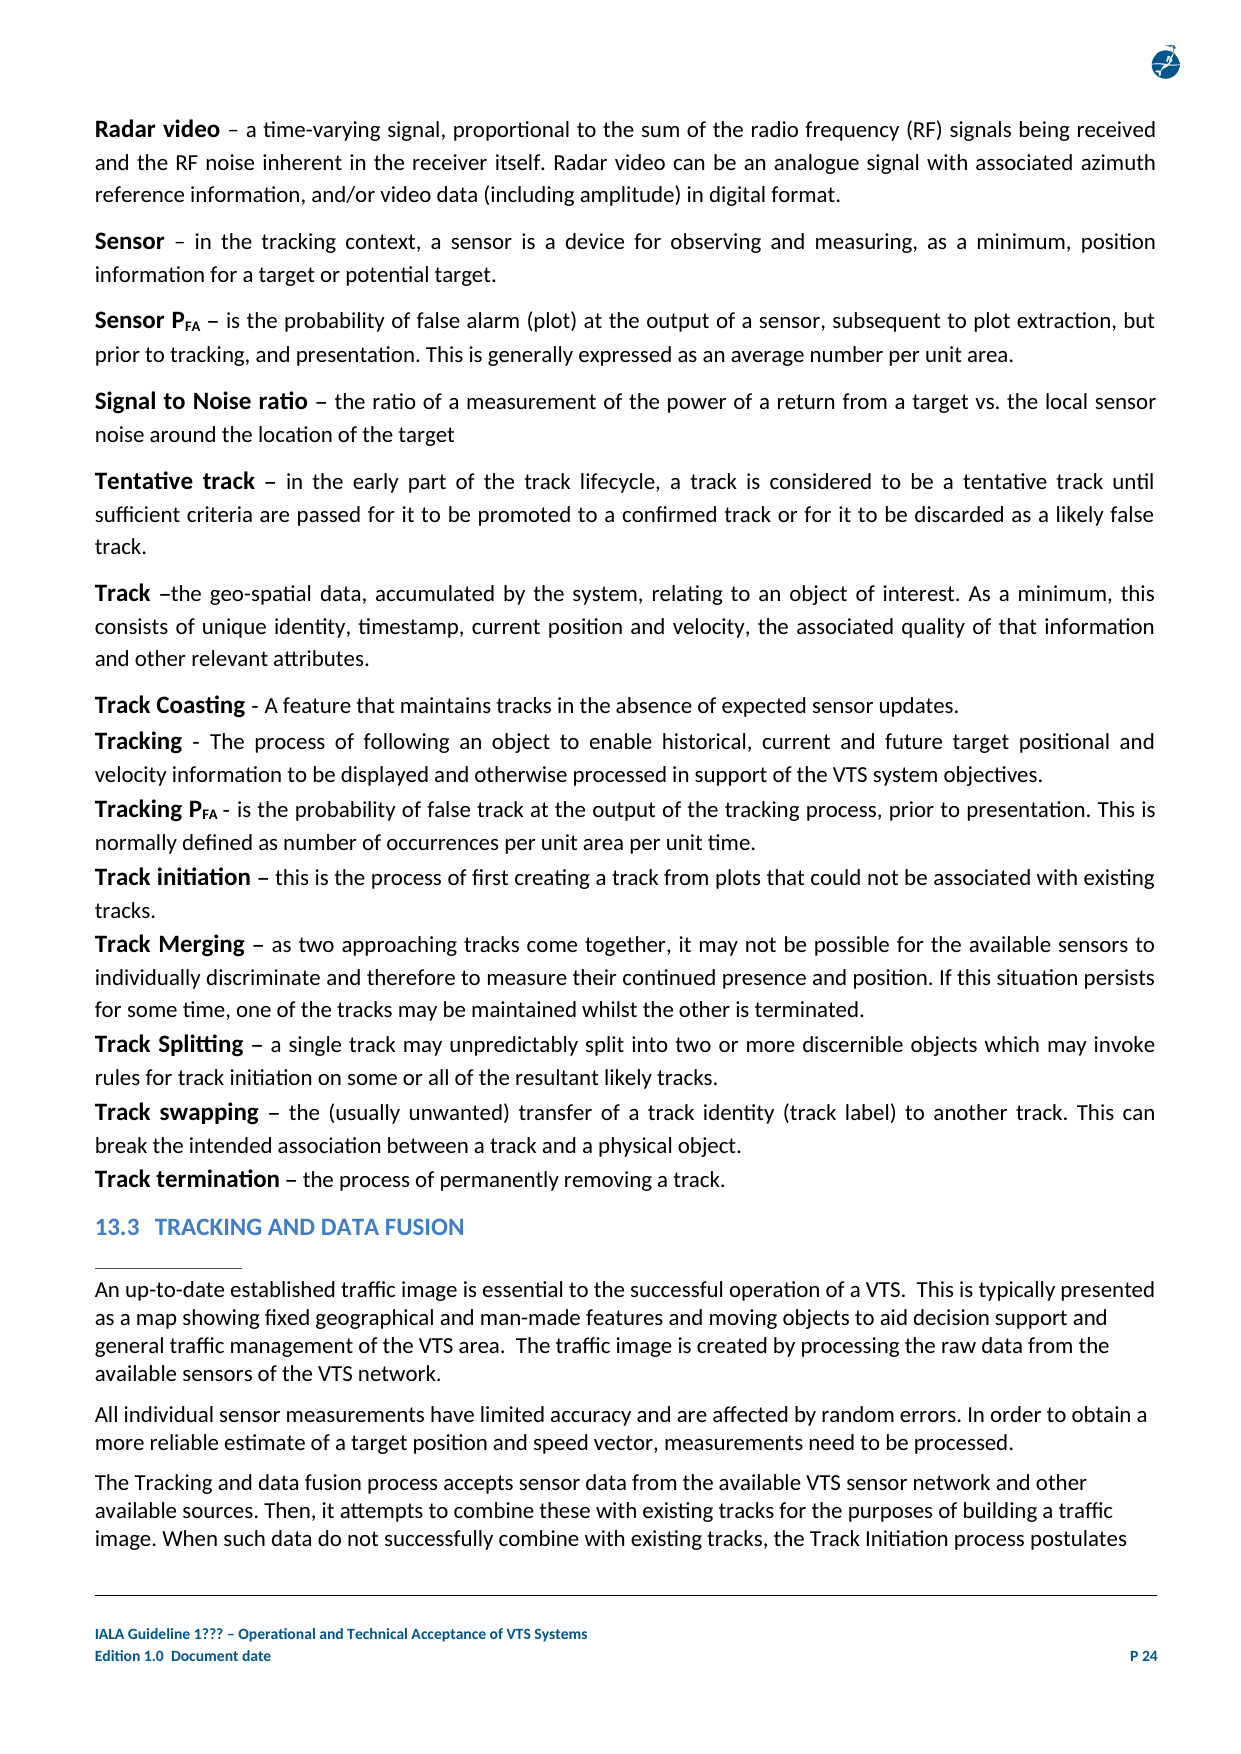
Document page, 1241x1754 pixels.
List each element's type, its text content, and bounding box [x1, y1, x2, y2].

text Track Splitting – a single track may unpredictably split into two or more discernible objects which may invoke rules for track initiation on some or all of the resultant likely tracks. [94, 1028, 1157, 1091]
text Track termination – the process of permanently removing a track. [94, 1163, 1157, 1194]
text Tentative track – in the early part of the track lifecycle, a track is considered to be a tentative track until sufficient criteria are passed for it to be promoted to a confirmed track or for it to be discarded as a likely false track. [94, 465, 1157, 560]
text Track Coasting - A feature that maintains tracks in the absence of expected sensor updates. [94, 689, 1157, 721]
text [94, 1468, 1157, 1552]
text Track –the geo-spatial data, accumulated by the system, relating to an object of interest. As a minimum, this consists of unique identity, timestamp, current position and velocity, the associated quality of that information and other relevant attributes. [94, 577, 1157, 673]
text Radar video – a time-varying signal, proportional to the sum of the radio frequency (RF) signals being received and the RF noise inherent in the receiver itself. Radar video can be an analogue signal with associated azimuth reference information, and/or video data (including amplitude) in digital format. [94, 113, 1157, 208]
text All individual sensor measurements have limited accuracy and are affected by random errors. In order to obtain a more reliable estimate of a target position and speed vector, measurements need to be processed. [94, 1400, 1157, 1456]
text Track swapping – the (usually unwanted) transfer of a track identity (track label) to another track. This can break the intended association between a track and a physical object. [94, 1095, 1157, 1159]
subtitle Tracking and Data Fusion [94, 1211, 1157, 1242]
text Track initiation – this is the process of first creating a track from plots that could not be associated with existing tracks. [94, 860, 1157, 924]
text Track Merging – as two approaching tracks come together, it may not be possible for the available sensors to individually discriminate and therefore to measure their continued presence and position. If this situation persists for some time, one of the tracks may be maintained whilst the other is terminated. [94, 928, 1157, 1024]
text An up-to-date established traffic image is essential to the successful operation of a VTS. This is typically presented as a map showing fixed geographical and man-made features and moving objects to aid decision support and general traffic management of the VTS area. The traffic image is created by processing the raw data from the available sensors of the VTS network. [94, 1275, 1157, 1387]
text Signal to Noise ratio – the ratio of a measurement of the power of a return from a target vs. the local sensor noise around the location of the target [94, 384, 1157, 448]
text Sensor PFA – is the probability of false alarm (plot) at the output of a sensor, subsequent to plot extraction, but prior to tracking, and presentation. This is generally expressed as an average number per unit area. [94, 304, 1157, 368]
text Tracking PFA - is the probability of false track at the output of the tracking process, prior to presentation. This is normally defined as number of occurrences per unit area per unit time. [94, 793, 1157, 856]
text Tracking - The process of following an object to enable historical, current and future target positional and velocity information to be displayed and otherwise processed in support of the VTS system objectives. [94, 725, 1157, 789]
picture [1120, 0, 1239, 114]
text Sensor – in the tracking context, a sensor is a device for observing and measuring, as a minimum, position information for a target or potential target. [94, 225, 1157, 288]
